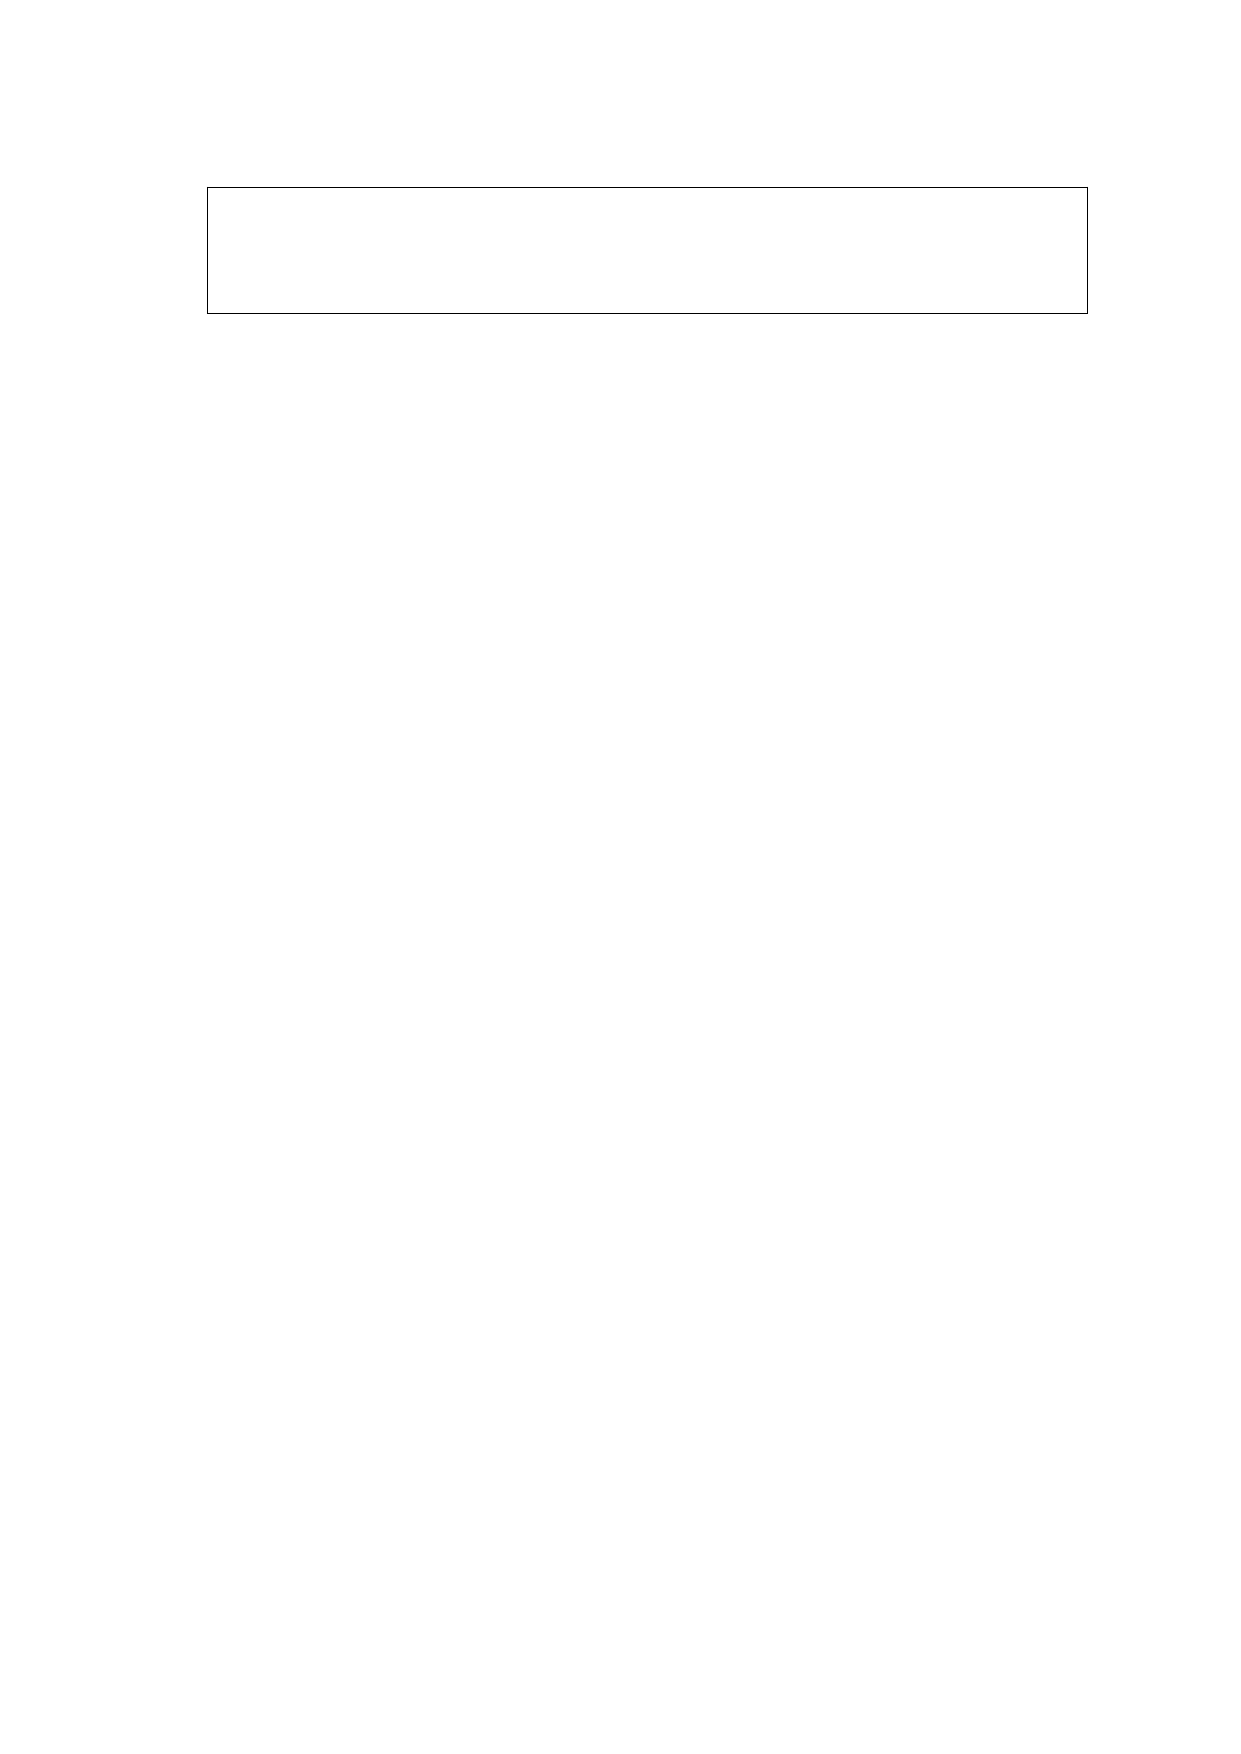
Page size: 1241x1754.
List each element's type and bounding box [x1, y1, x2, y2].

table_cell [208, 188, 1087, 313]
